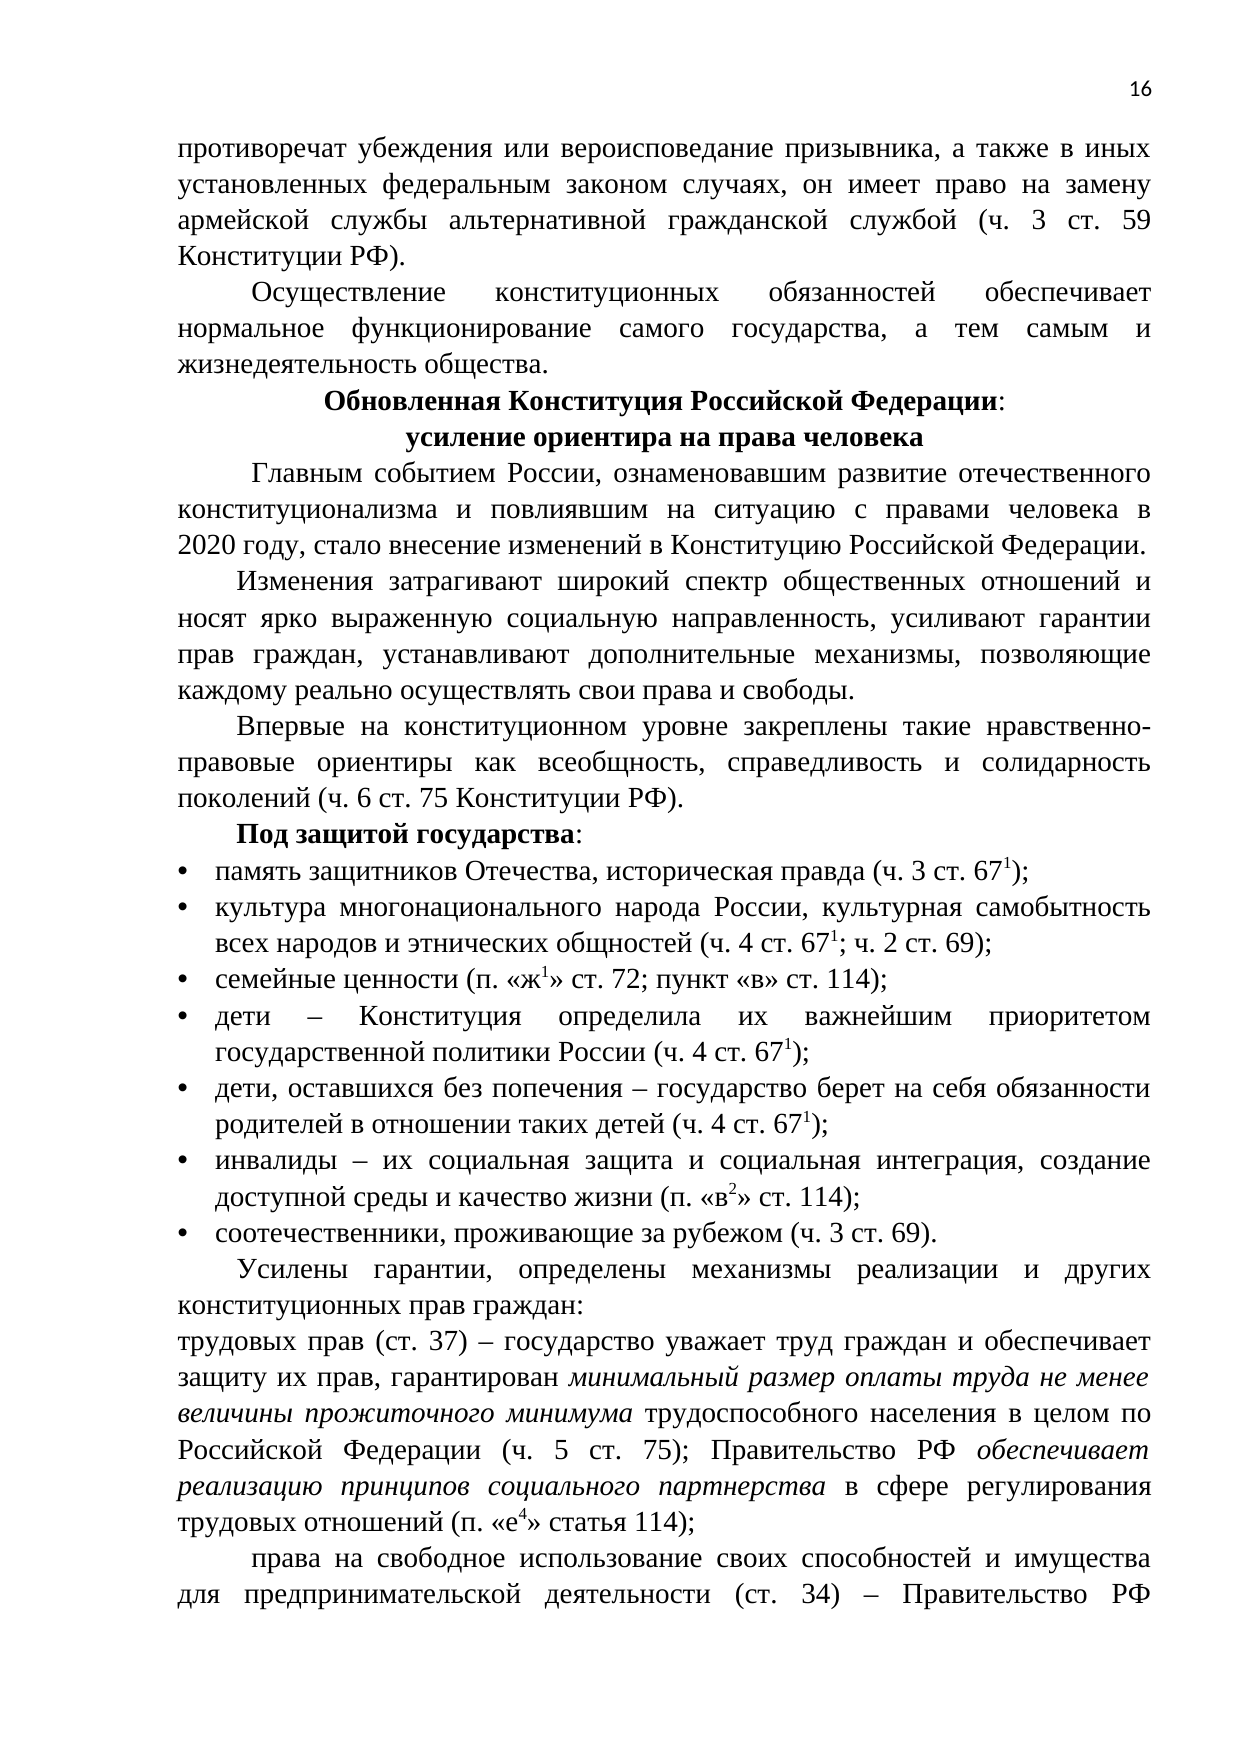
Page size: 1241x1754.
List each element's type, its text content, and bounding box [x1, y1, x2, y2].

list память защитников Отечества, историческая правда (ч. 3 ст. 671); [177, 853, 1152, 886]
list дети – Конституция определила их важнейшим приоритетом государственной политики России (ч. 4 ст. 671); [177, 998, 1152, 1067]
list культура многонационального народа России, культурная самобытность всех народов и этнических общностей (ч. 4 ст. 671; ч. 2 ст. 69); [177, 889, 1152, 959]
text усиление ориентира на права человека [177, 419, 1152, 452]
text Усилены гарантии, определены механизмы реализации и других конституционных прав граждан: [177, 1251, 1152, 1321]
text Обновленная Конституция Российской Федерации: [177, 383, 1152, 416]
list соотечественники, проживающие за рубежом (ч. 3 ст. 69). [177, 1215, 1152, 1248]
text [177, 1540, 1152, 1610]
list дети, оставшихся без попечения – государство берет на себя обязанности родителей в отношении таких детей (ч. 4 ст. 671); [177, 1070, 1152, 1140]
text Осуществление конституционных обязанностей обеспечивает нормальное функционирование самого государства, а тем самым и жизнедеятельность общества. [177, 274, 1152, 380]
text Главным событием России, ознаменовавшим развитие отечественного конституционализма и повлиявшим на ситуацию с правами человека в 2020 году, стало внесение изменений в Конституцию Российской Федерации. [177, 455, 1152, 561]
text Впервые на конституционном уровне закреплены такие нравственно-правовые ориентиры как всеобщность, справедливость и солидарность поколений (ч. 6 ст. 75 Конституции РФ). [177, 708, 1152, 814]
list инвалиды – их социальная защита и социальная интеграция, создание доступной среды и качество жизни (п. «в2» ст. 114); [177, 1142, 1152, 1212]
list семейные ценности (п. «ж1» ст. 72; пункт «в» ст. 114); [177, 961, 1152, 995]
text Под защитой государства: [177, 817, 1152, 850]
text Изменения затрагивают широкий спектр общественных отношений и носят ярко выраженную социальную направленность, усиливают гарантии прав граждан, устанавливают дополнительные механизмы, позволяющие каждому реально осуществлять свои права и свободы. [177, 563, 1152, 706]
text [177, 130, 1152, 272]
text трудовых прав (ст. 37) – государство уважает труд граждан и обеспечивает защиту их прав, гарантирован минимальный размер оплаты труда не менее величины прожиточного минимума трудоспособного населения в целом по Российской Федерации (ч. 5 ст. 75); Правительство РФ обеспечивает реализацию принципов социального партнерства в сфере регулирования трудовых отношений (п. «е4» статья 114); [177, 1323, 1152, 1538]
